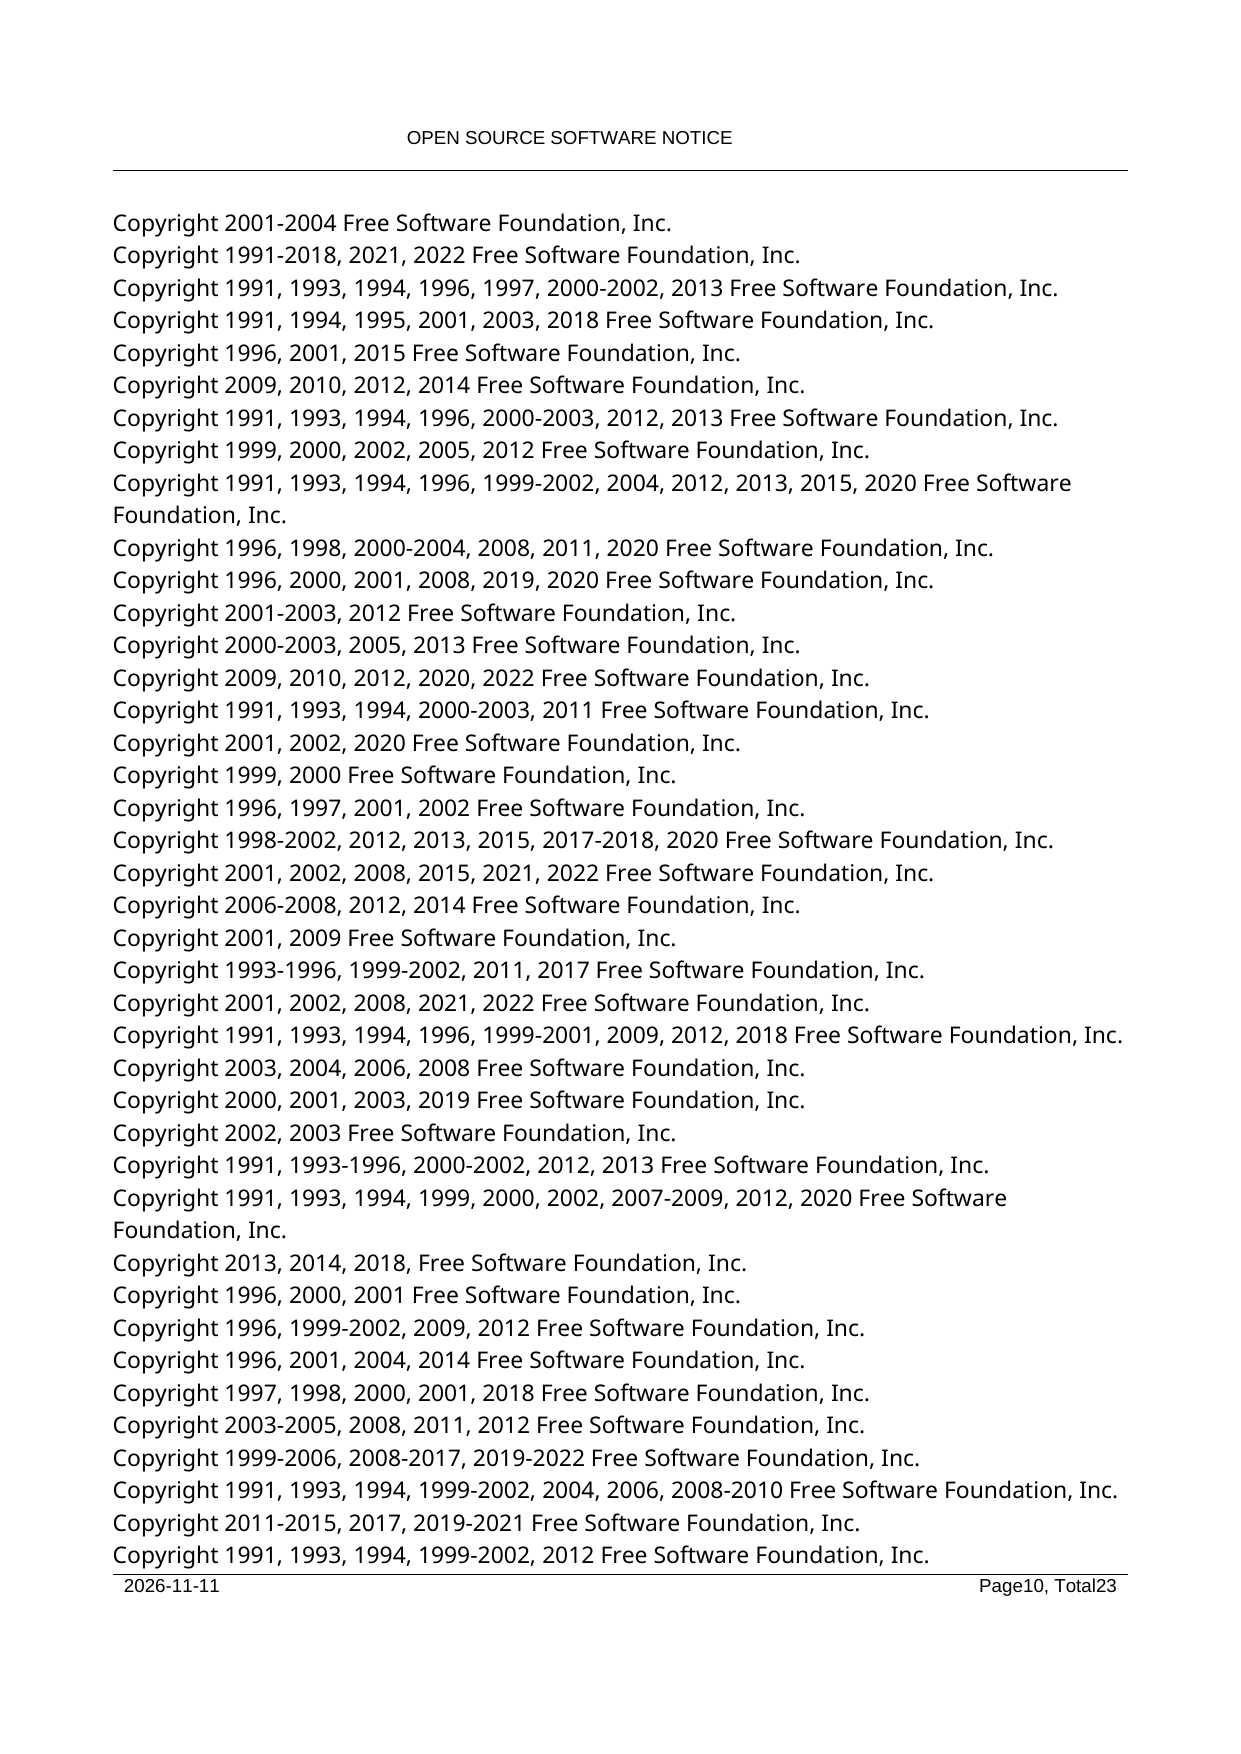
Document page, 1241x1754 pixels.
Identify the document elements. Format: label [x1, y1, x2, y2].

text [112, 206, 1128, 1571]
